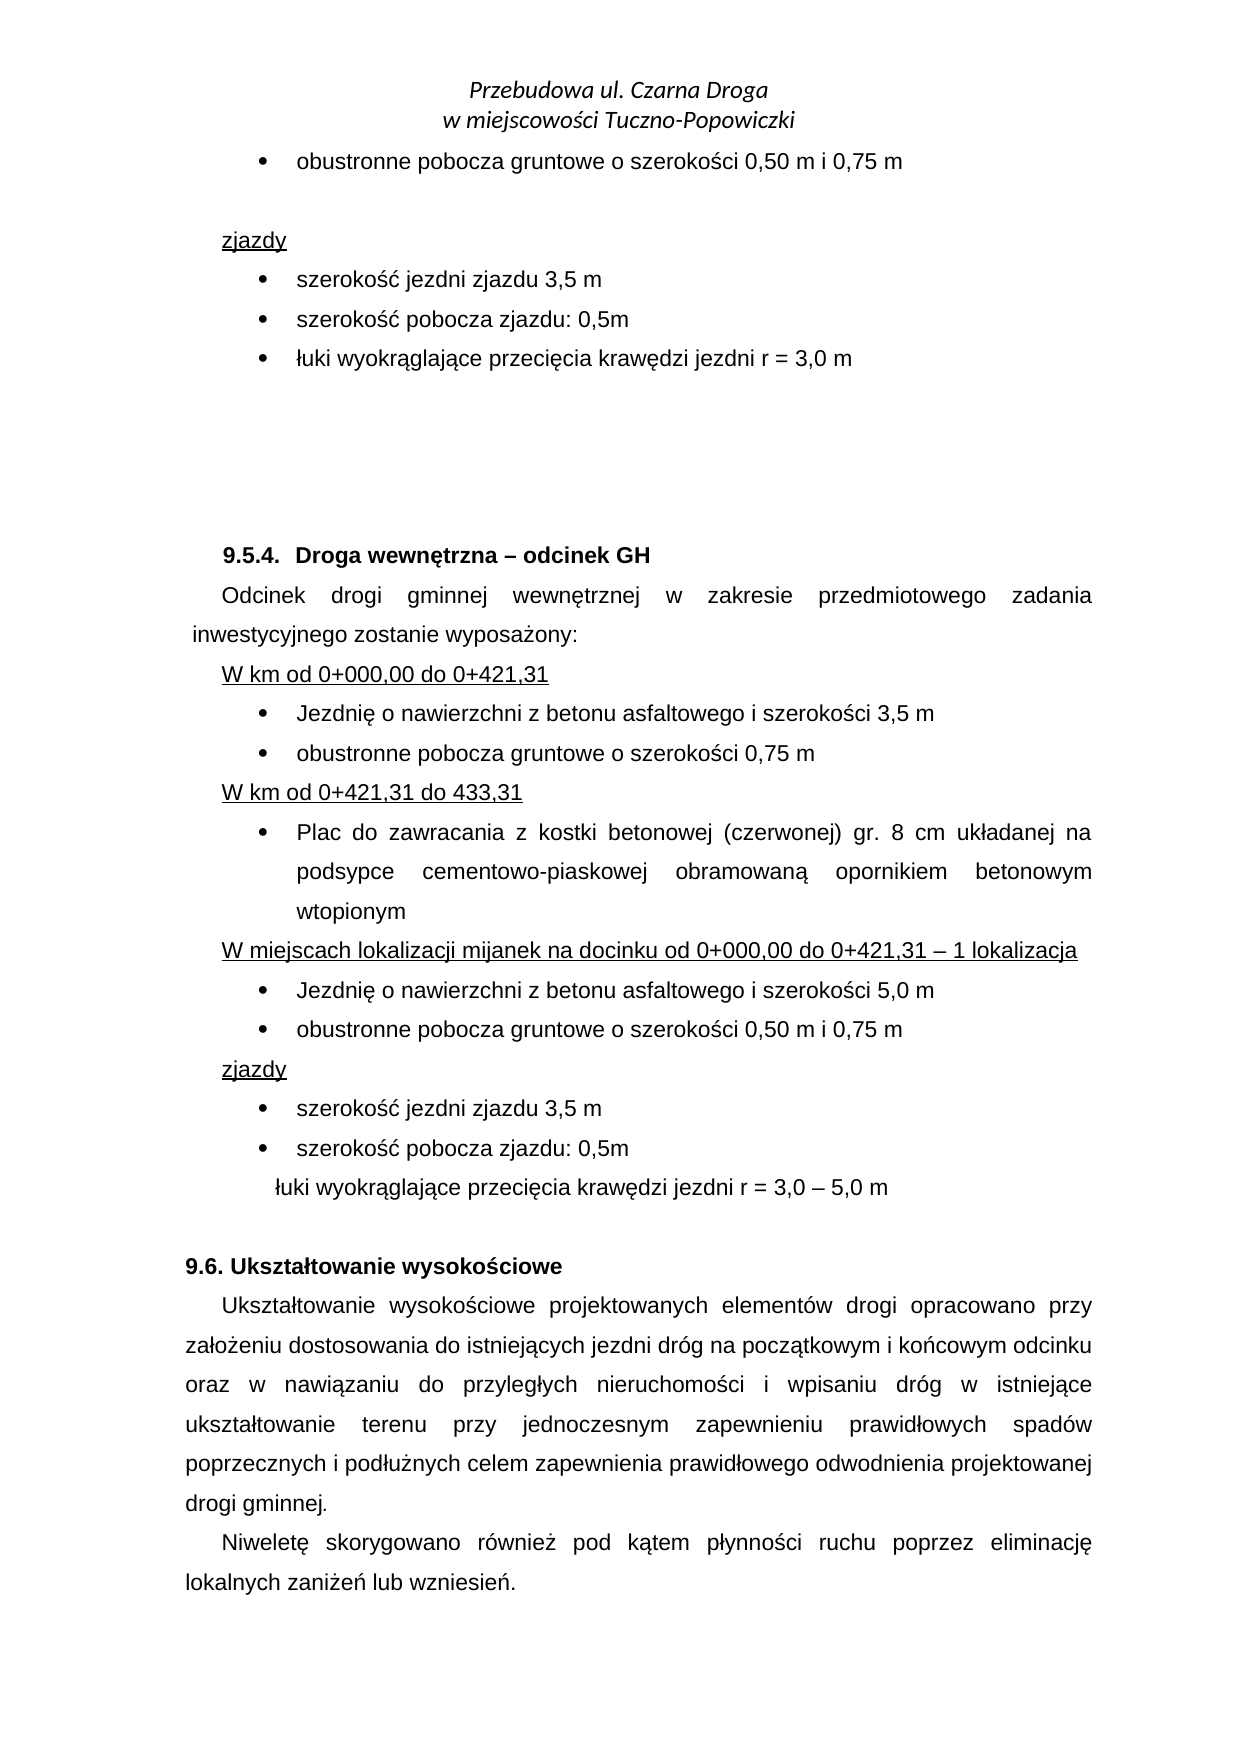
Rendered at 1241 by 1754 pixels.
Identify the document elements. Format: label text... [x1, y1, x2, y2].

text zjazdy [148, 227, 1093, 253]
text W km od 0+000,00 do 0+421,31 [148, 661, 1093, 687]
list szerokość pobocza zjazdu: 0,5m [259, 1134, 1093, 1161]
text Odcinek drogi gminnej wewnętrznej w zakresie przedmiotowego zadania inwestycyjnego zostanie wyposażony: [192, 582, 1093, 648]
list szerokość jezdni zjazdu 3,5 m [259, 266, 1093, 292]
text W km od 0+421,31 do 433,31 [148, 779, 1093, 806]
list obustronne pobocza gruntowe o szerokości 0,50 m i 0,75 m [259, 148, 1093, 174]
list obustronne pobocza gruntowe o szerokości 0,50 m i 0,75 m [259, 1016, 1093, 1042]
list Jezdnię o nawierzchni z betonu asfaltowego i szerokości 3,5 m [259, 700, 1093, 727]
list Droga wewnętrzna – odcinek GH [223, 542, 1093, 569]
list Plac do zawracania z kostki betonowej (czerwonej) gr. 8 cm układanej na podsypce cementowo-piaskowej obramowaną opornikiem betonowym wtopionym [259, 819, 1093, 924]
list szerokość jezdni zjazdu 3,5 m [259, 1095, 1093, 1121]
list Jezdnię o nawierzchni z betonu asfaltowego i szerokości 5,0 m [259, 977, 1093, 1003]
list łuki wyokrąglające przecięcia krawędzi jezdni r = 3,0 m [259, 345, 1093, 371]
list szerokość pobocza zjazdu: 0,5m [259, 306, 1093, 332]
text Niweletę skorygowano również pod kątem płynności ruchu poprzez eliminację lokalnych zaniżeń lub wzniesień. [185, 1529, 1093, 1595]
list Ukształtowanie wysokościowe [185, 1253, 1093, 1279]
text Ukształtowanie wysokościowe projektowanych elementów drogi opracowano przy założeniu dostosowania do istniejących jezdni dróg na początkowym i końcowym odcinku oraz w nawiązaniu do przyległych nieruchomości i wpisaniu dróg w istniejące ukształtowanie terenu przy jednoczesnym zapewnieniu prawidłowych spadów poprzecznych i podłużnych celem zapewnienia prawidłowego odwodnienia projektowanej drogi gminnej. [185, 1292, 1093, 1516]
list obustronne pobocza gruntowe o szerokości 0,75 m [259, 740, 1093, 766]
list łuki wyokrąglające przecięcia krawędzi jezdni r = 3,0 – 5,0 m [275, 1174, 1093, 1200]
text W miejscach lokalizacji mijanek na docinku od 0+000,00 do 0+421,31 – 1 lokalizacja [148, 937, 1093, 963]
text zjazdy [148, 1056, 1093, 1082]
